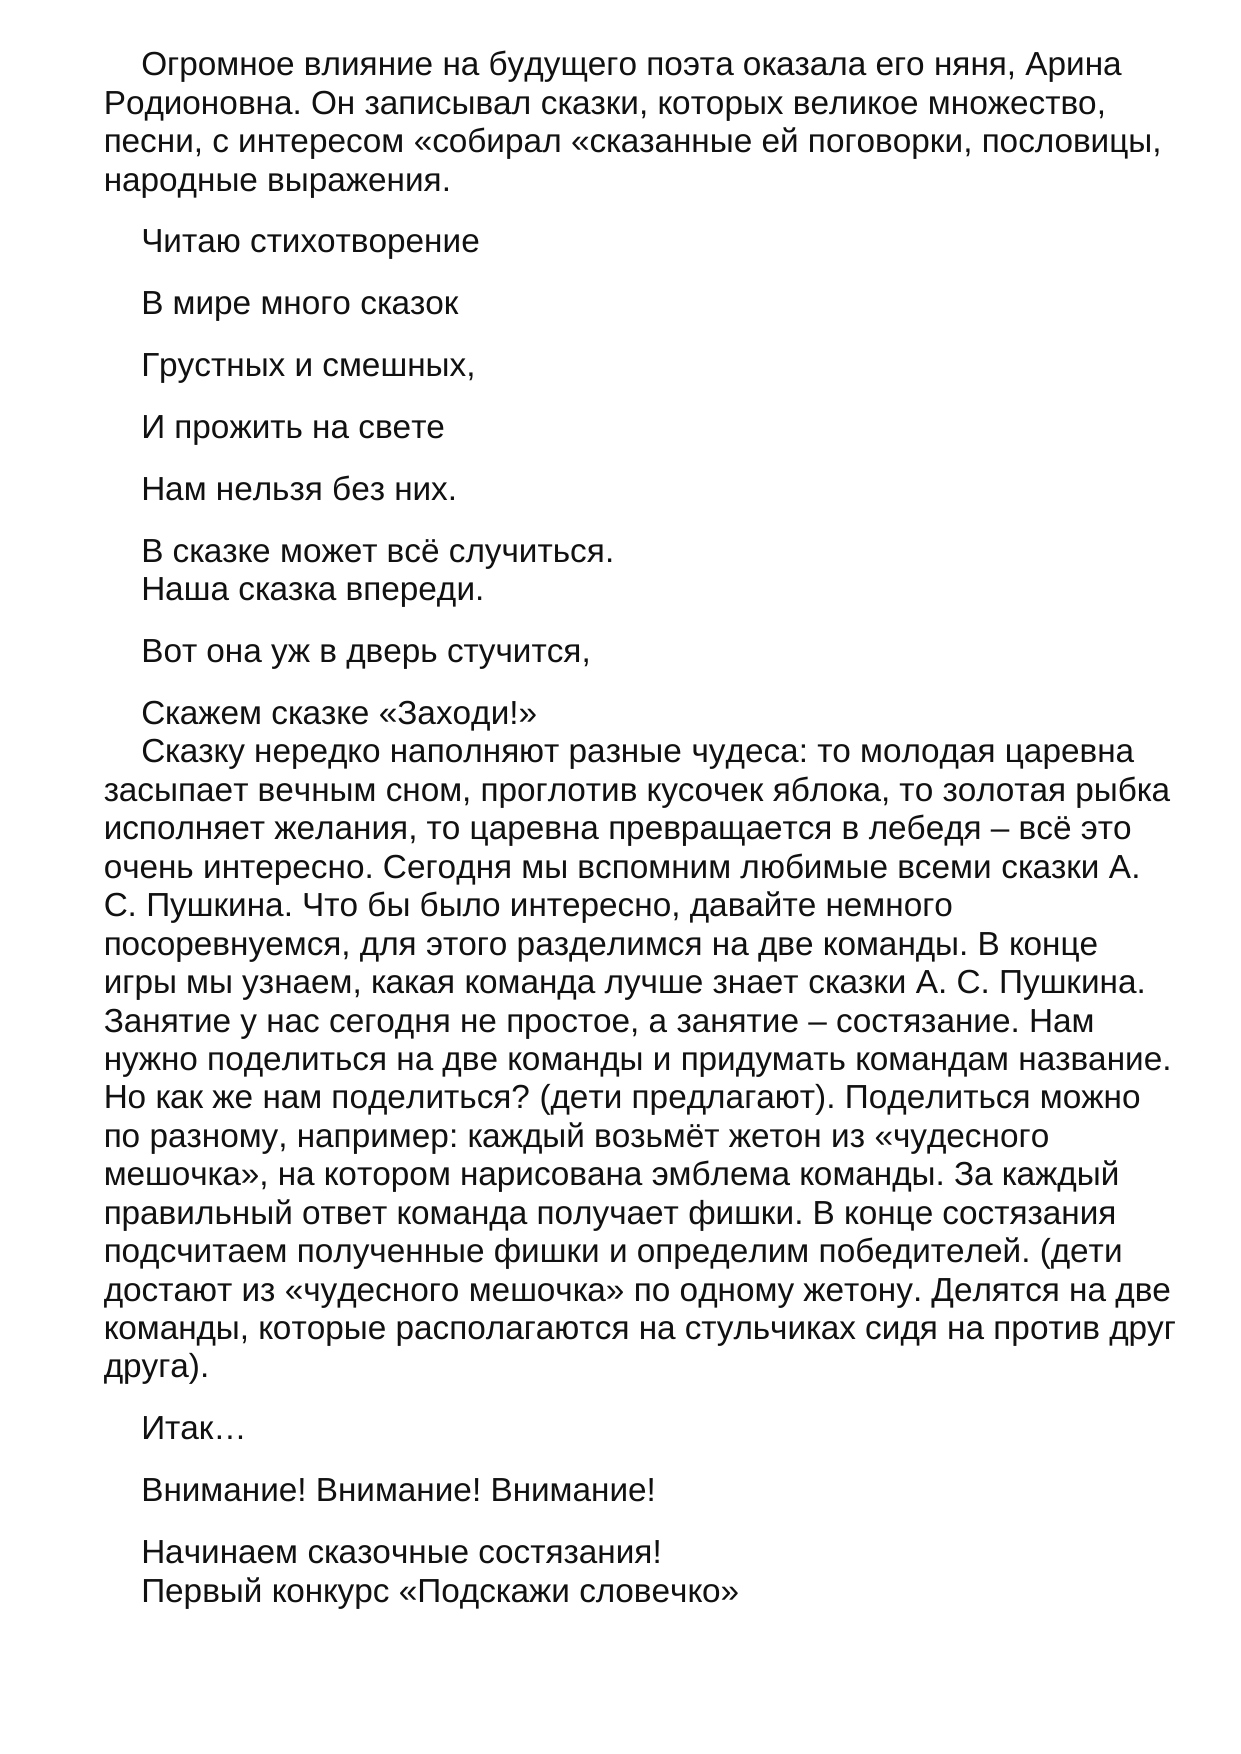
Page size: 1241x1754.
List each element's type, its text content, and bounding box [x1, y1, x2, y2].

text Начинаем сказочные состязания! [103, 1532, 1181, 1571]
text Скажем сказке «Заходи!» [103, 693, 1181, 732]
text И прожить на свете [103, 407, 1181, 446]
text Грустных и смешных, [103, 345, 1181, 384]
text Читаю стихотворение [103, 222, 1181, 260]
text Первый конкурс «Подскажи словечко» [103, 1571, 1181, 1609]
text В мире много сказок [103, 283, 1181, 322]
text Огромное влияние на будущего поэта оказала его няня, Арина Родионовна. Он записывал сказки, которых великое множество, песни, с интересом «собирал «сказанные ей поговорки, пословицы, народные выражения. [103, 44, 1181, 198]
text Вот она уж в дверь стучится, [103, 631, 1181, 670]
text Сказку нередко наполняют разные чудеса: то молодая царевна засыпает вечным сном, проглотив кусочек яблока, то золотая рыбка исполняет желания, то царевна превращается в лебедя – всё это очень интересно. Сегодня мы вспомним любимые всеми сказки А. С. Пушкина. Что бы было интересно, давайте немного посоревнуемся, для этого разделимся на две команды. В конце игры мы узнаем, какая команда лучше знает сказки А. С. Пушкина. Занятие у нас сегодня не простое, а занятие – состязание. Нам нужно поделиться на две команды и придумать командам название. Но как же нам поделиться? (дети предлагают). Поделиться можно по разному, например: каждый возьмёт жетон из «чудесного мешочка», на котором нарисована эмблема команды. За каждый правильный ответ команда получает фишки. В конце состязания подсчитаем полученные фишки и определим победителей. (дети достают из «чудесного мешочка» по одному жетону. Делятся на две команды, которые располагаются на стульчиках сидя на против друг друга). [103, 732, 1181, 1385]
text В сказке может всё случиться. [103, 531, 1181, 569]
text Нам нельзя без них. [103, 469, 1181, 507]
text Наша сказка впереди. [103, 569, 1181, 608]
text Итак… [103, 1408, 1181, 1447]
text Внимание! Внимание! Внимание! [103, 1470, 1181, 1509]
